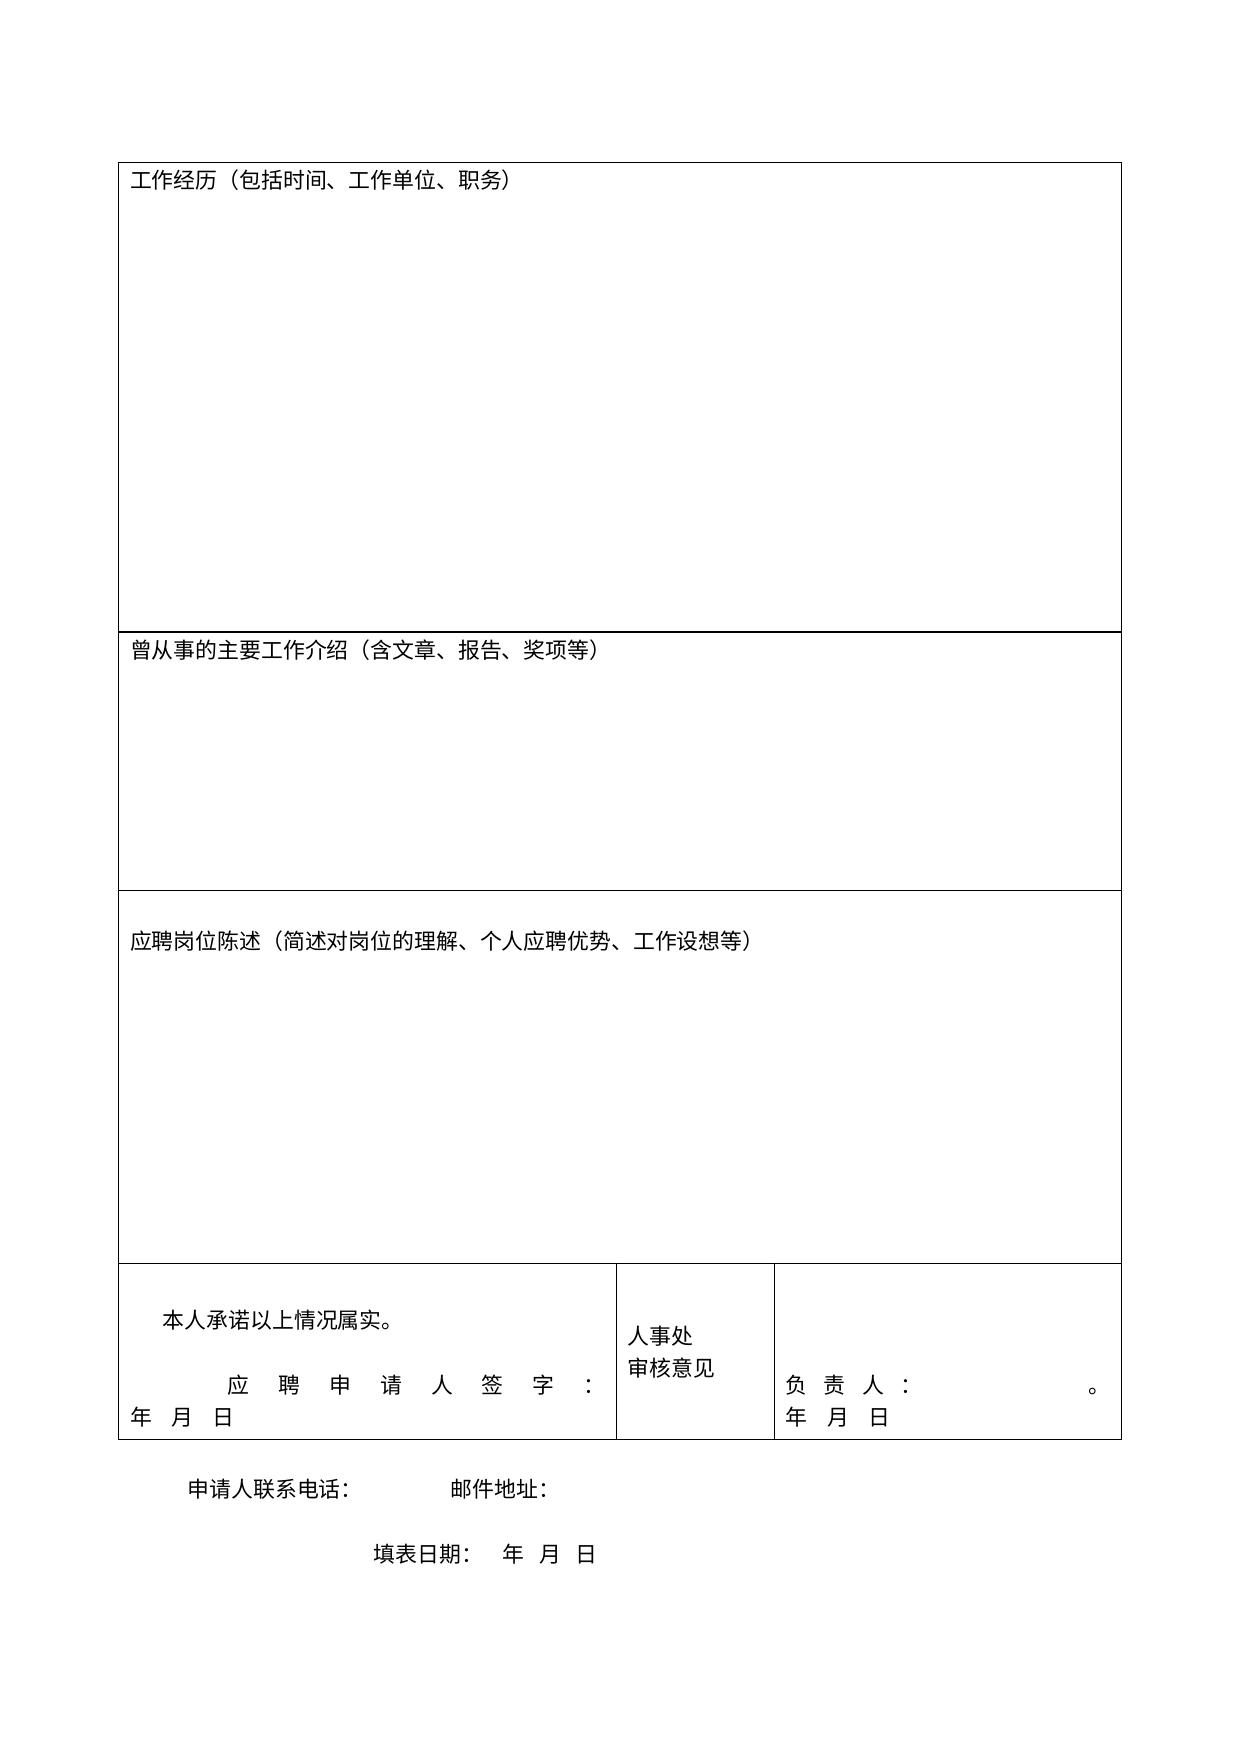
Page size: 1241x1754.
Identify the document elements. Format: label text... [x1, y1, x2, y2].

table_cell 工作经历（包括时间、工作单位、职务） [119, 163, 1121, 631]
text 填表日期： 年 月 日 [187, 1537, 1053, 1569]
text 申请人联系电话： 邮件地址： [187, 1472, 1053, 1504]
table_cell 应聘岗位陈述（简述对岗位的理解、个人应聘优势、工作设想等） [119, 891, 1121, 1263]
table_cell 本人承诺以上情况属实。 应聘申请人签字： 年 月 日 [119, 1264, 616, 1438]
table_cell 曾从事的主要工作介绍（含文章、报告、奖项等） [119, 633, 1121, 890]
table_cell 人事处 审核意见 [617, 1264, 774, 1438]
table_cell 负责人： 。 年 月 日 [775, 1264, 1121, 1438]
